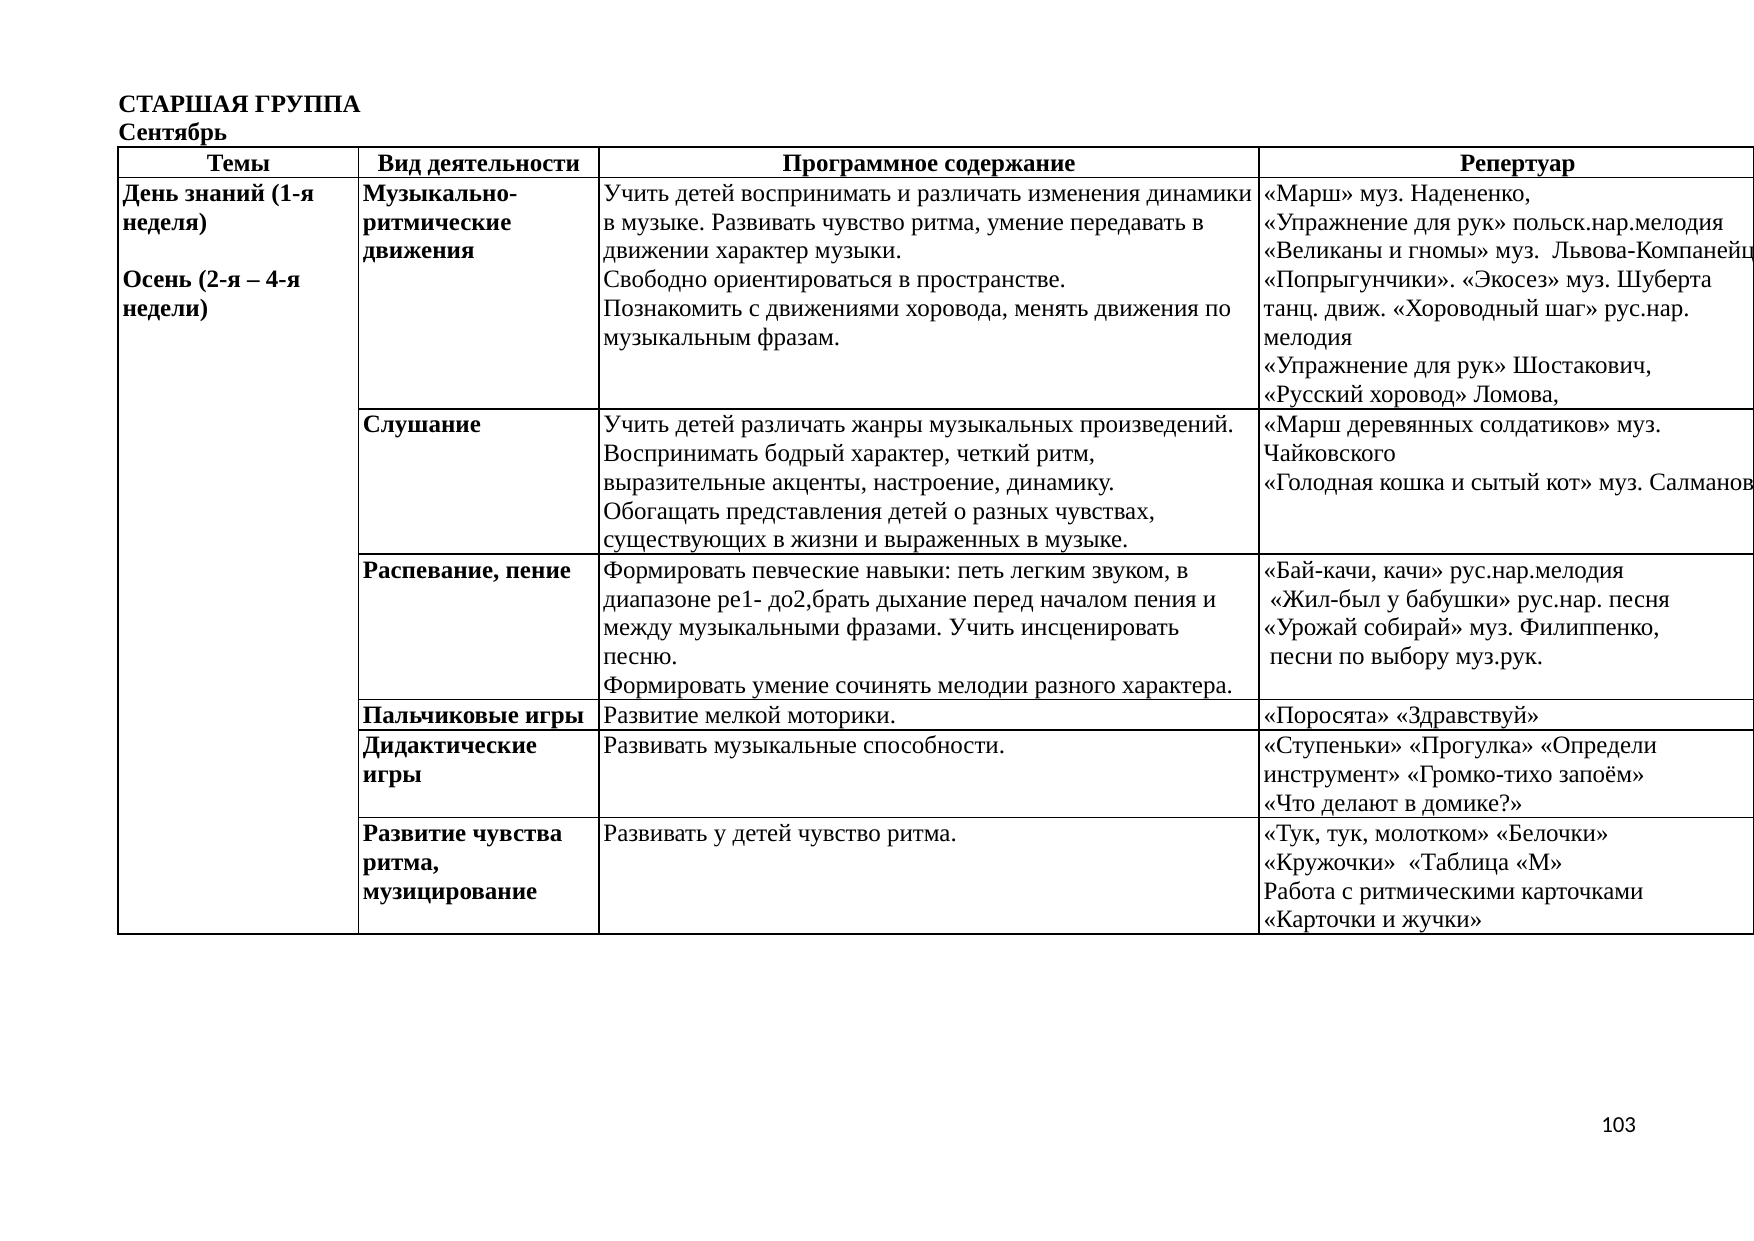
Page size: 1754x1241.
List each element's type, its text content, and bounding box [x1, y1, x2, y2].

table_cell Формировать певческие навыки: петь легким звуком, в диапазоне ре1- до2,брать дыхание перед началом пения и между музыкальными фразами. Учить инсценировать песню. Формировать умение сочинять мелодии разного характера. [600, 555, 1258, 699]
table_cell Развитие мелкой моторики. [600, 700, 1258, 729]
text СТАРШАЯ ГРУППА [118, 89, 1636, 117]
table_cell Учить детей воспринимать и различать изменения динамики в музыке. Развивать чувство ритма, умение передавать в движении характер музыки. Свободно ориентироваться в пространстве. Познакомить с движениями хоровода, менять движения по музыкальным фразам. [600, 178, 1258, 408]
table_cell Пальчиковые игры [359, 700, 598, 729]
table_cell «Тук, тук, молотком» «Белочки» «Кружочки» «Таблица «М» Работа с ритмическими карточками «Карточки и жучки» [1260, 818, 1753, 933]
table_cell День знаний (1-я неделя) Осень (2-я – 4-я недели) [119, 178, 358, 933]
table_cell Развитие чувства ритма, музицирование [359, 818, 598, 933]
table_header Темы [119, 148, 358, 176]
table_cell Музыкально-ритмические движения [359, 178, 598, 408]
table_header Программное содержание [600, 148, 1258, 176]
table_cell «Марш» муз. Надененко, «Упражнение для рук» польск.нар.мелодия «Великаны и гномы» муз. Львова-Компанейца «Попрыгунчики». «Экосез» муз. Шуберта танц. движ. «Хороводный шаг» рус.нар. мелодия «Упражнение для рук» Шостакович, «Русский хоровод» Ломова, [1260, 178, 1753, 408]
table_cell «Поросята» «Здравствуй» [1260, 700, 1753, 729]
table_cell Учить детей различать жанры музыкальных произведений. Воспринимать бодрый характер, четкий ритм, выразительные акценты, настроение, динамику. Обогащать представления детей о разных чувствах, существующих в жизни и выраженных в музыке. [600, 410, 1258, 553]
table_cell Развивать у детей чувство ритма. [600, 818, 1258, 933]
table_cell «Бай-качи, качи» рус.нар.мелодия «Жил-был у бабушки» рус.нар. песня «Урожай собирай» муз. Филиппенко, песни по выбору муз.рук. [1260, 555, 1753, 699]
table_cell Распевание, пение [359, 555, 598, 699]
table_cell «Марш деревянных солдатиков» муз. Чайковского «Голодная кошка и сытый кот» муз. Салманова [1260, 410, 1753, 553]
table_cell «Ступеньки» «Прогулка» «Определи инструмент» «Громко-тихо запоём» «Что делают в домике?» [1260, 731, 1753, 817]
table_cell Дидактические игры [359, 731, 598, 817]
table_cell Слушание [359, 410, 598, 553]
table_header Репертуар [1260, 148, 1753, 176]
table_cell Развивать музыкальные способности. [600, 731, 1258, 817]
table_header Вид деятельности [359, 148, 598, 176]
text Сентябрь [118, 117, 1636, 146]
